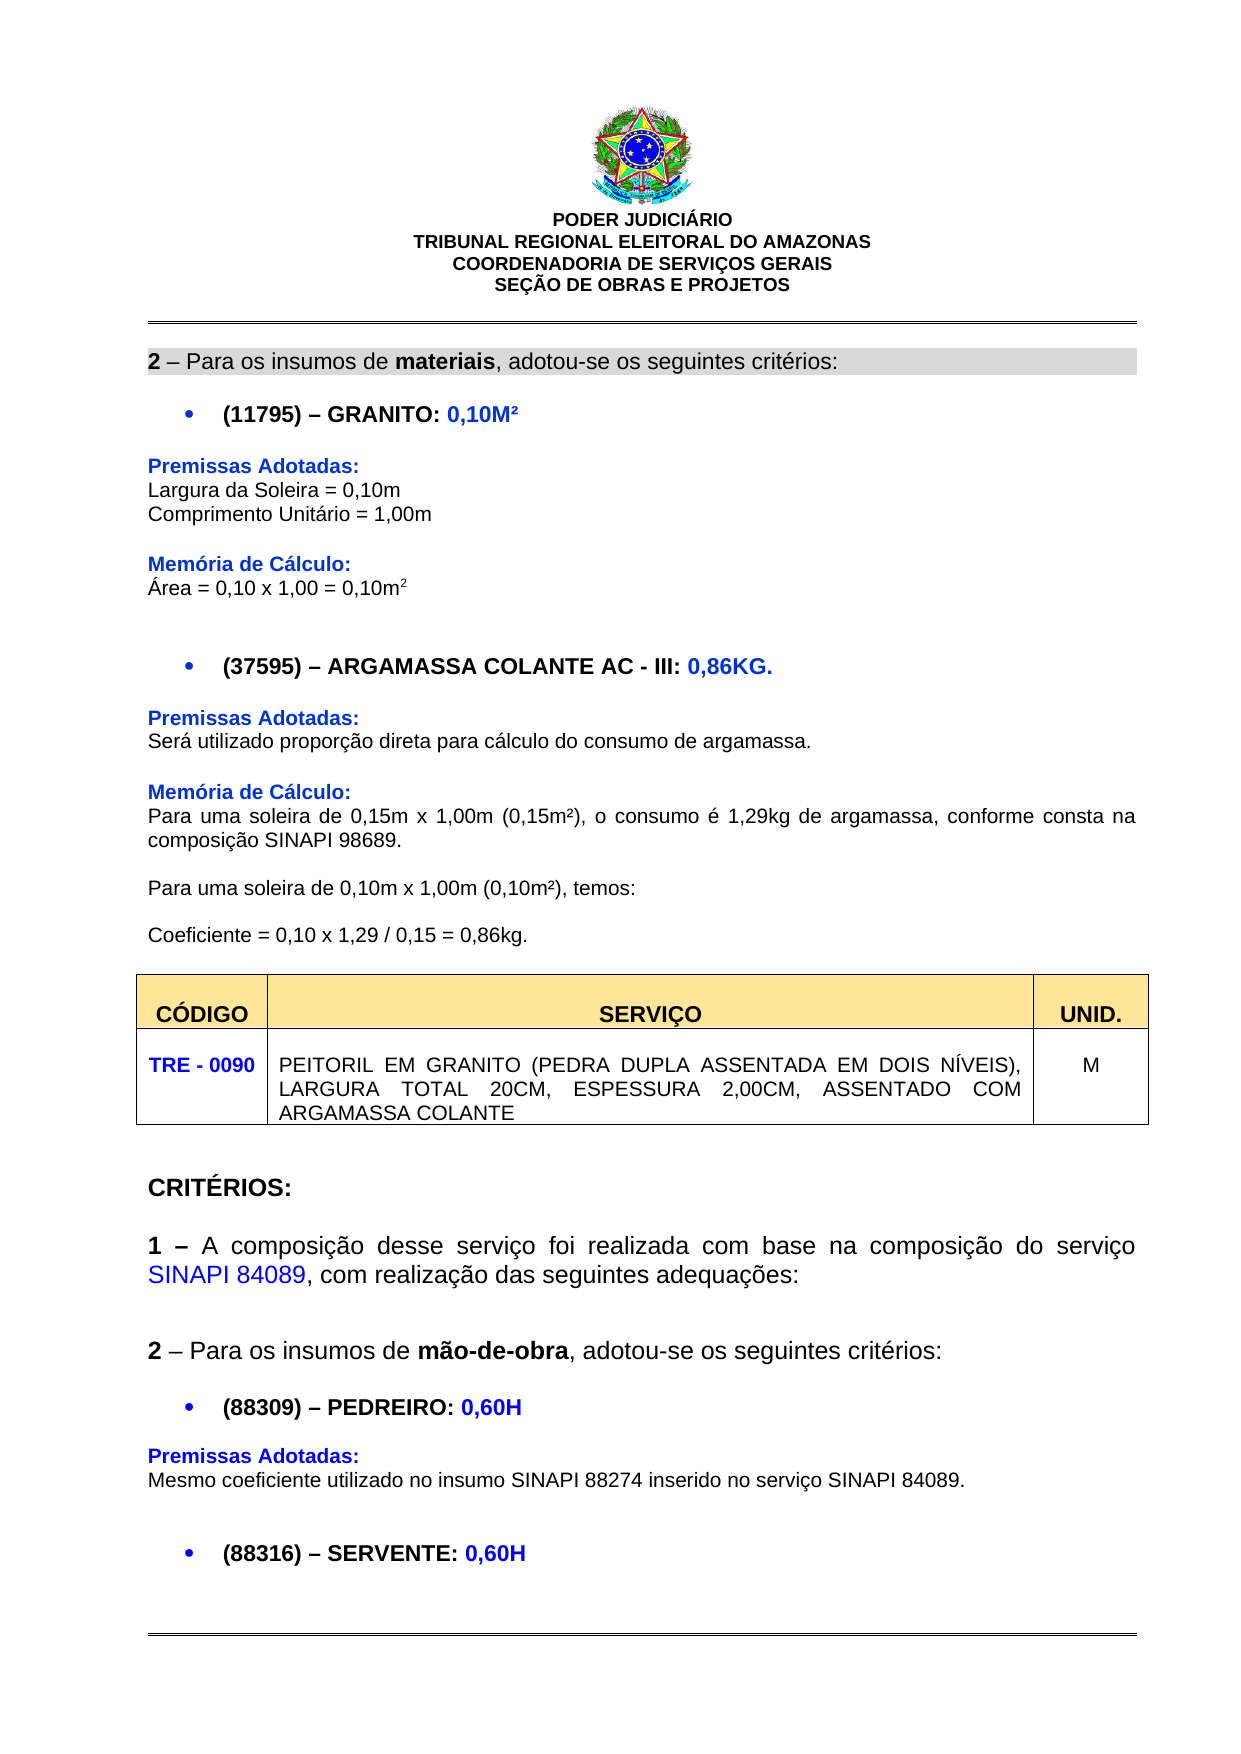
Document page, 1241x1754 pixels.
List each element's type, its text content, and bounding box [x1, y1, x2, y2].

text Premissas Adotadas: [148, 454, 1137, 478]
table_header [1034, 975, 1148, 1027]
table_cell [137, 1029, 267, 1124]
text Será utilizado proporção direta para cálculo do consumo de argamassa. [148, 729, 1137, 753]
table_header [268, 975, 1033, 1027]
text 1 – A composição desse serviço foi realizada com base na composição do serviço SINAPI 84089, com realização das seguintes adequações: [148, 1231, 1137, 1288]
list (88309) – PEDREIRO: 0,60H [185, 1394, 1137, 1420]
text CRITÉRIOS: [148, 1173, 1137, 1202]
text Comprimento Unitário = 1,00m [148, 502, 1137, 526]
text Memória de Cálculo: [148, 552, 1137, 576]
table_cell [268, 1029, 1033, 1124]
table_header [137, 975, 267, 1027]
text 2 – Para os insumos de materiais, adotou-se os seguintes critérios: [148, 348, 1137, 375]
list (88316) – SERVENTE: 0,60H [185, 1540, 1137, 1566]
text Área = 0,10 x 1,00 = 0,10m2 [148, 576, 1137, 600]
list (37595) – ARGAMASSA COLANTE AC - III: 0,86KG. [185, 653, 1137, 679]
text 2 – Para os insumos de mão-de-obra, adotou-se os seguintes critérios: [148, 1336, 1137, 1365]
text Premissas Adotadas: [148, 1444, 1137, 1468]
text Para uma soleira de 0,15m x 1,00m (0,15m²), o consumo é 1,29kg de argamassa, conforme consta na composição SINAPI 98689. [148, 803, 1137, 851]
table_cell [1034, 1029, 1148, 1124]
text Mesmo coeficiente utilizado no insumo SINAPI 88274 inserido no serviço SINAPI 84089. [148, 1468, 1137, 1492]
list (11795) – GRANITO: 0,10M² [185, 401, 1137, 427]
text Coeficiente = 0,10 x 1,29 / 0,15 = 0,86kg. [148, 923, 1137, 947]
text Para uma soleira de 0,10m x 1,00m (0,10m²), temos: [148, 875, 1137, 899]
text Premissas Adotadas: [148, 705, 1137, 729]
text Memória de Cálculo: [148, 779, 1137, 803]
text Largura da Soleira = 0,10m [148, 478, 1137, 502]
